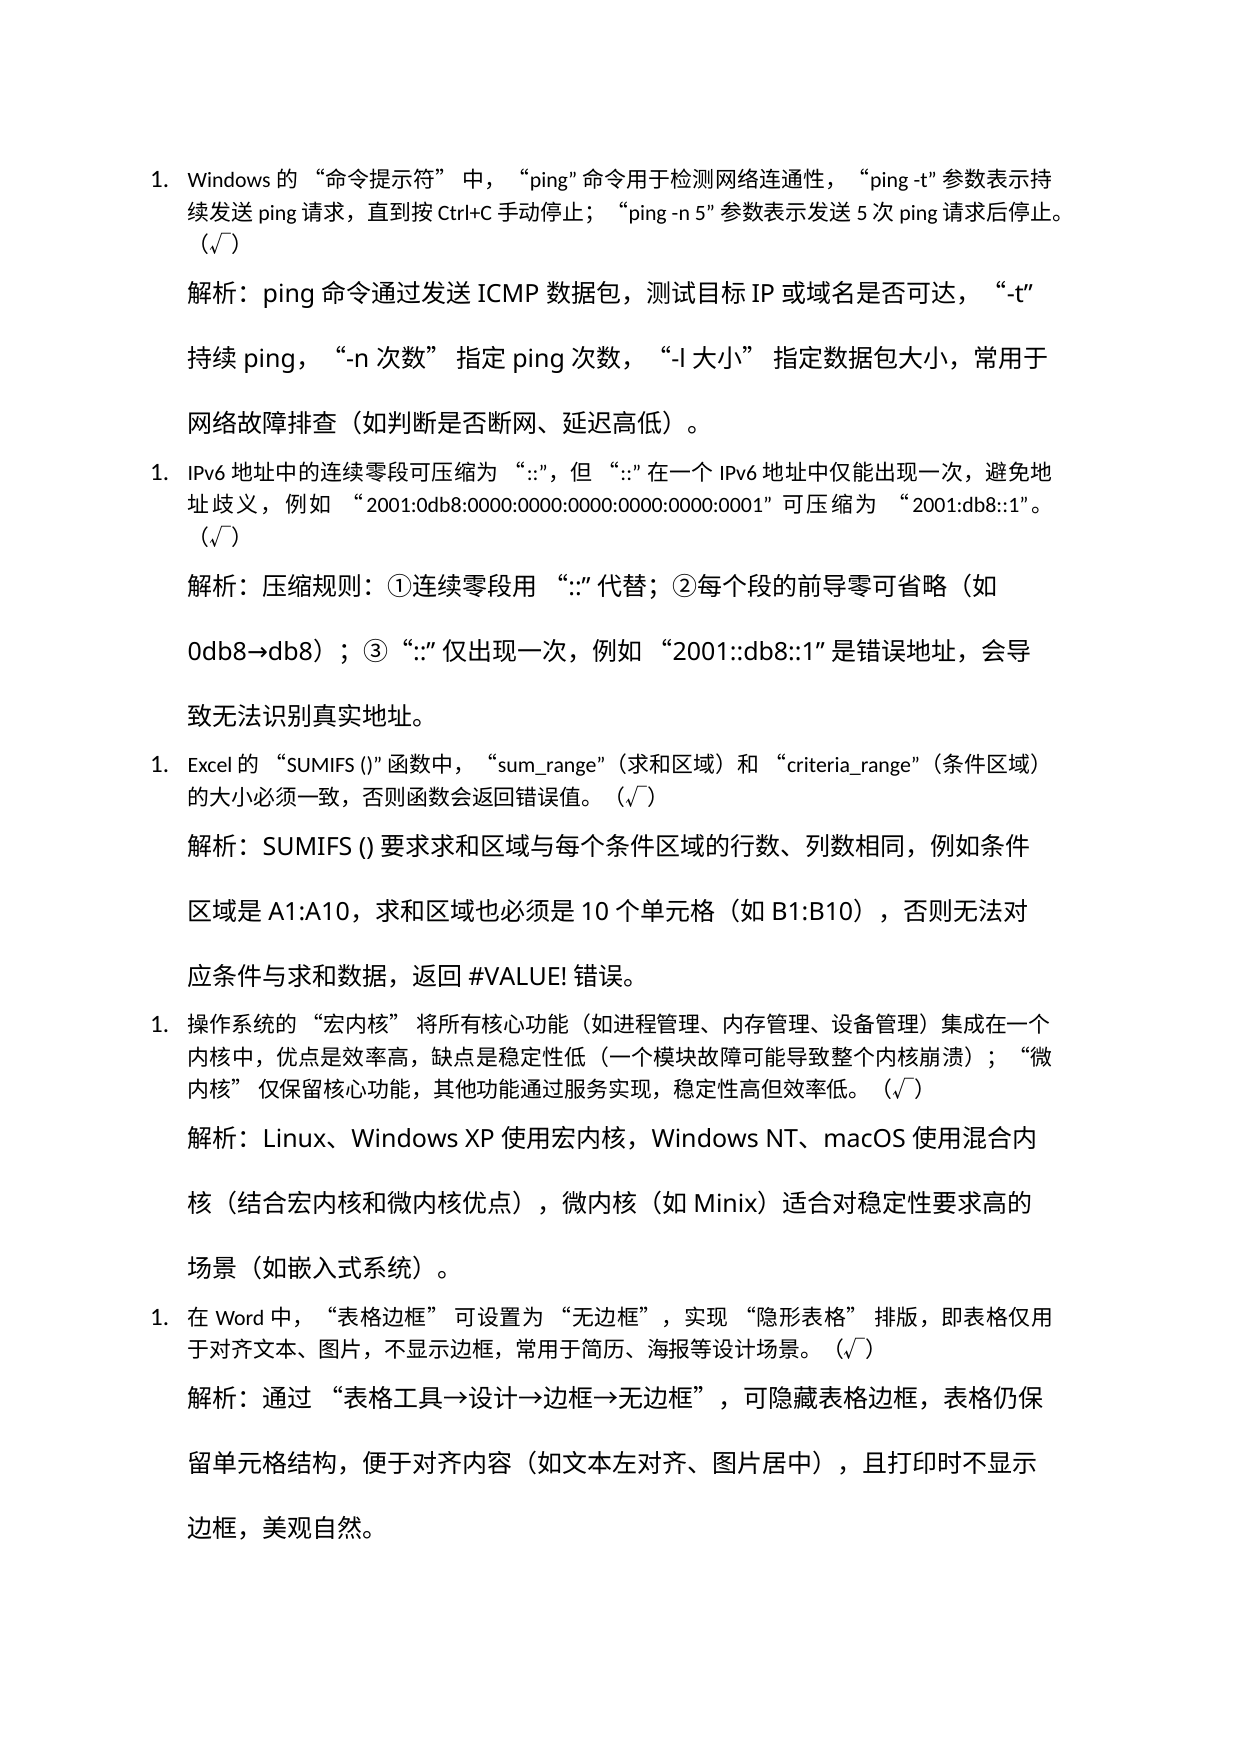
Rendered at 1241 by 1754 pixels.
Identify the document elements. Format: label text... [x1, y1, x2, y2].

list Windows 的 “命令提示符” 中，“ping” 命令用于检测网络连通性，“ping -t” 参数表示持续发送 ping 请求，直到按 Ctrl+C 手动停止；“ping -n 5” 参数表示发送 5 次 ping 请求后停止。（√） [150, 162, 1053, 259]
list 操作系统的 “宏内核” 将所有核心功能（如进程管理、内存管理、设备管理）集成在一个内核中，优点是效率高，缺点是稳定性低（一个模块故障可能导致整个内核崩溃）；“微内核” 仅保留核心功能，其他功能通过服务实现，稳定性高但效率低。（√） [150, 1007, 1053, 1104]
text 解析：Linux、Windows XP 使用宏内核，Windows NT、macOS 使用混合内核（结合宏内核和微内核优点），微内核（如 Minix）适合对稳定性要求高的场景（如嵌入式系统）。 [187, 1104, 1053, 1299]
text 解析：通过 “表格工具→设计→边框→无边框”，可隐藏表格边框，表格仍保留单元格结构，便于对齐内容（如文本左对齐、图片居中），且打印时不显示边框，美观自然。 [187, 1364, 1053, 1559]
text 解析：SUMIFS () 要求求和区域与每个条件区域的行数、列数相同，例如条件区域是 A1:A10，求和区域也必须是 10 个单元格（如 B1:B10），否则无法对应条件与求和数据，返回 #VALUE! 错误。 [187, 812, 1053, 1007]
list 在 Word 中，“表格边框” 可设置为 “无边框”，实现 “隐形表格” 排版，即表格仅用于对齐文本、图片，不显示边框，常用于简历、海报等设计场景。（√） [150, 1299, 1053, 1364]
list Excel 的 “SUMIFS ()” 函数中，“sum_range”（求和区域）和 “criteria_range”（条件区域）的大小必须一致，否则函数会返回错误值。（√） [150, 747, 1053, 812]
text 解析：压缩规则：①连续零段用 “::” 代替；②每个段的前导零可省略（如 0db8→db8）；③“::” 仅出现一次，例如 “2001::db8::1” 是错误地址，会导致无法识别真实地址。 [187, 552, 1053, 747]
list IPv6 地址中的连续零段可压缩为 “::”，但 “::” 在一个 IPv6 地址中仅能出现一次，避免地址歧义，例如 “2001:0db8:0000:0000:0000:0000:0000:0001” 可压缩为 “2001:db8::1”。（√） [150, 454, 1053, 552]
text 解析：ping 命令通过发送 ICMP 数据包，测试目标 IP 或域名是否可达，“-t” 持续 ping，“-n 次数” 指定 ping 次数，“-l 大小” 指定数据包大小，常用于网络故障排查（如判断是否断网、延迟高低）。 [187, 259, 1053, 454]
